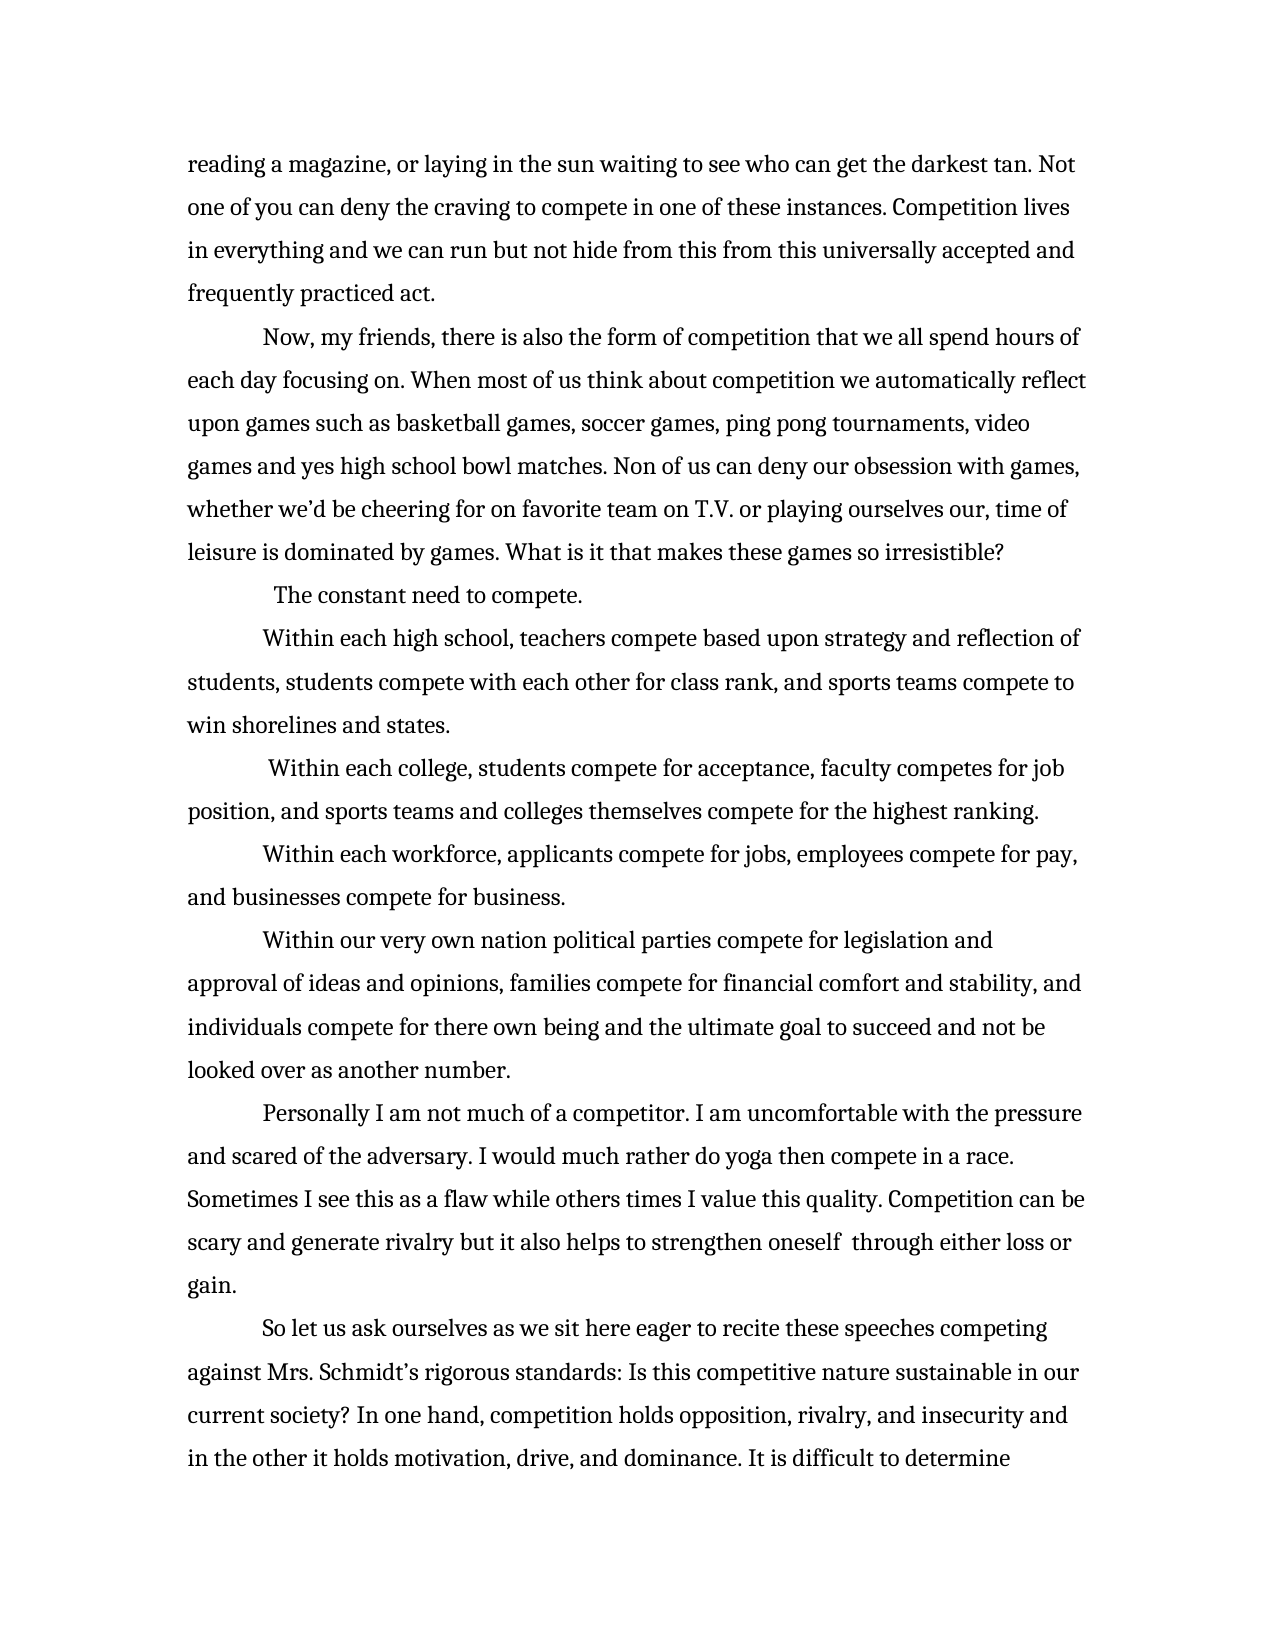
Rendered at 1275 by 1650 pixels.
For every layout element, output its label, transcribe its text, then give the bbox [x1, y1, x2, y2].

text Personally I am not much of a competitor. I am uncomfortable with the pressure and scared of the adversary. I would much rather do yoga then compete in a race. Sometimes I see this as a flaw while others times I value this quality. Competition can be scary and generate rivalry but it also helps to strengthen oneself through either loss or gain. [187, 1099, 1087, 1300]
text Within each workforce, applicants compete for jobs, employees compete for pay, and businesses compete for business. [187, 840, 1087, 912]
text Now, my friends, there is also the form of competition that we all spend hours of each day focusing on. When most of us think about competition we automatically reflect upon games such as basketball games, soccer games, ping pong tournaments, video games and yes high school bowl matches. Non of us can deny our obsession with games, whether we’d be cheering for on favorite team on T.V. or playing ourselves our, time of leisure is dominated by games. What is it that makes these games so irresistible? [187, 322, 1087, 567]
text The constant need to compete. [187, 581, 1087, 610]
text Within each high school, teachers compete based upon strategy and reflection of students, students compete with each other for class rank, and sports teams compete to win shorelines and states. [187, 624, 1087, 739]
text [187, 150, 1087, 308]
text Within each college, students compete for acceptance, faculty competes for job position, and sports teams and colleges themselves compete for the highest ranking. [187, 754, 1087, 826]
text Within our very own nation political parties compete for legislation and approval of ideas and opinions, families compete for financial comfort and stability, and individuals compete for there own being and the ultimate goal to succeed and not be looked over as another number. [187, 926, 1087, 1084]
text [187, 1314, 1087, 1472]
